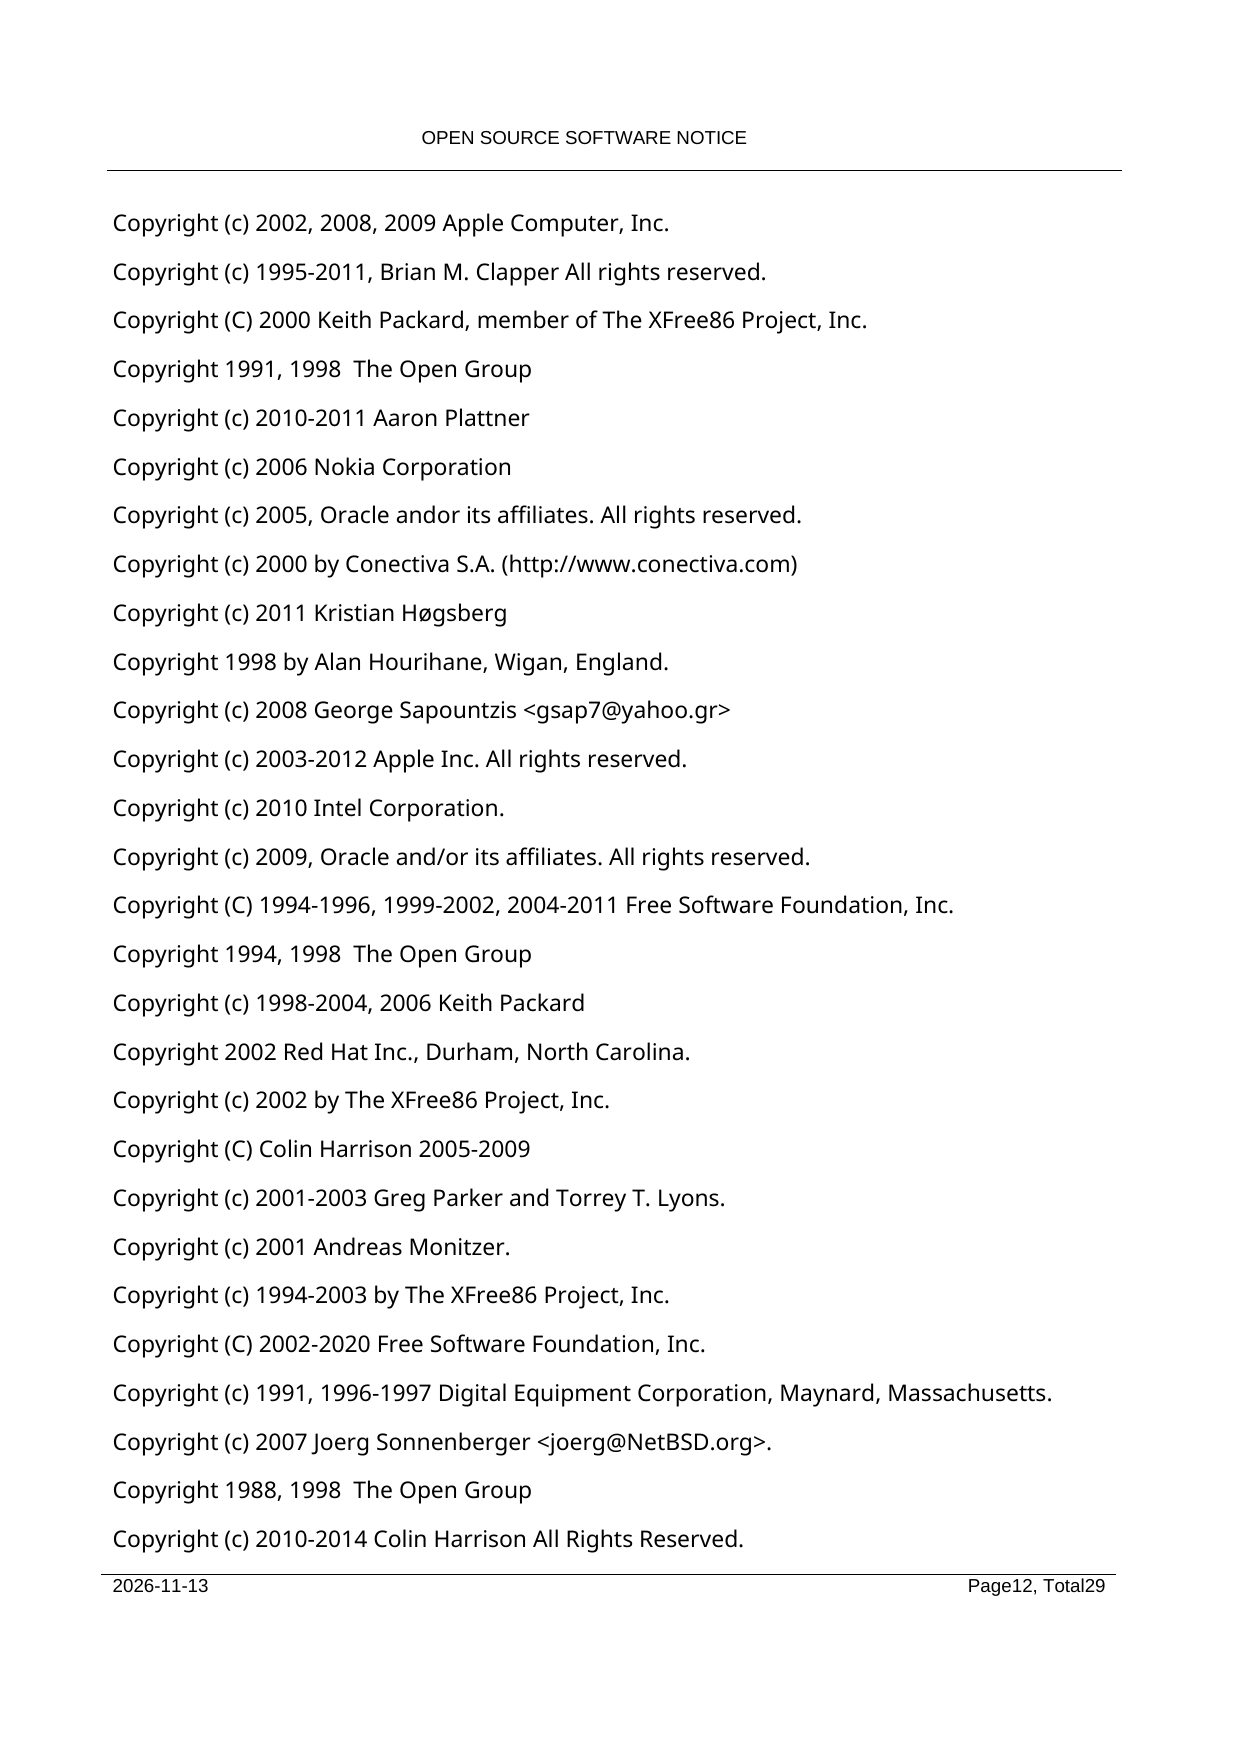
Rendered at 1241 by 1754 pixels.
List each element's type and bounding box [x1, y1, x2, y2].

text [112, 206, 1128, 1555]
